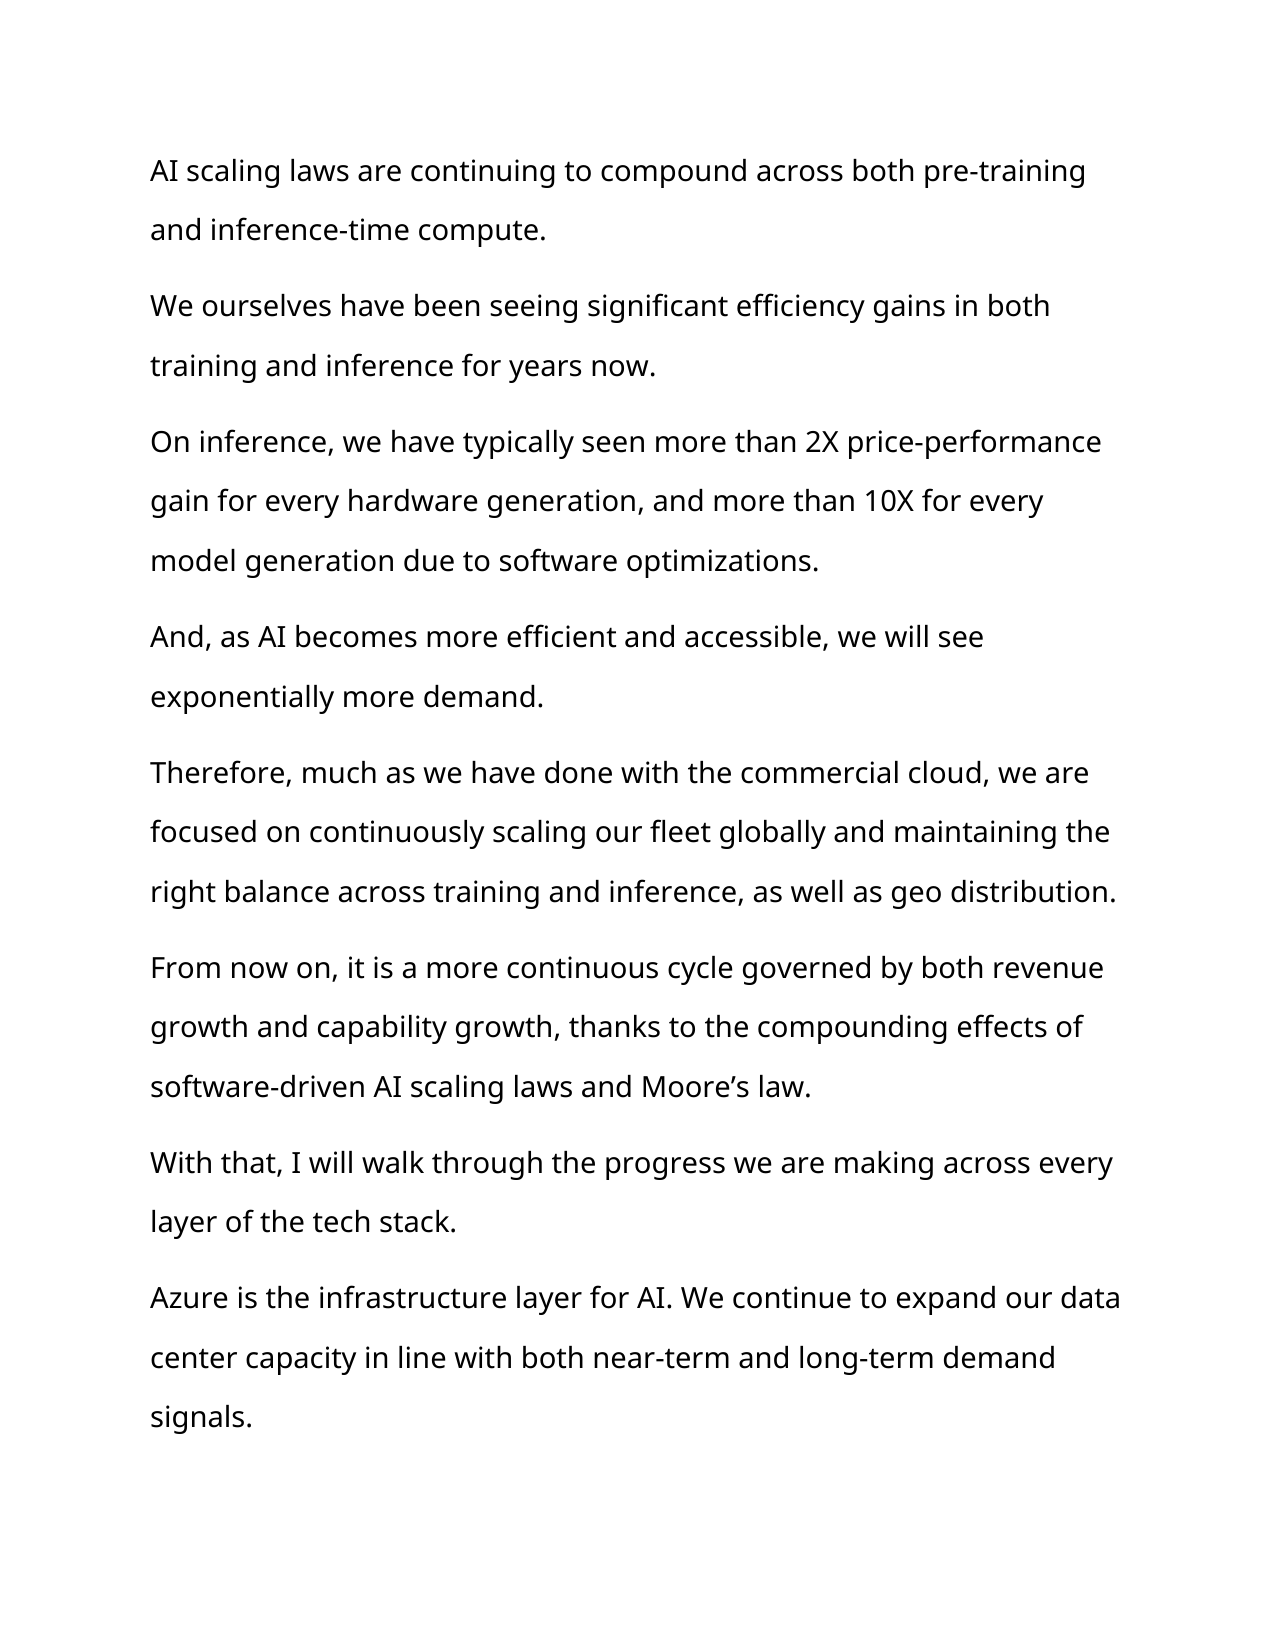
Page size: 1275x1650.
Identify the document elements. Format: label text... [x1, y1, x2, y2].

text On inference, we have typically seen more than 2X price-performance gain for every hardware generation, and more than 10X for every model generation due to software optimizations. [150, 421, 1125, 580]
text We ourselves have been seeing significant efficiency gains in both training and inference for years now. [150, 286, 1125, 385]
text With that, I will walk through the progress we are making across every layer of the tech stack. [150, 1142, 1125, 1241]
text From now on, it is a more continuous cycle governed by both revenue growth and capability growth, thanks to the compounding effects of software-driven AI scaling laws and Moore’s law. [150, 947, 1125, 1106]
text AI scaling laws are continuing to compound across both pre-training and inference-time compute. [150, 150, 1125, 249]
text And, as AI becomes more efficient and accessible, we will see exponentially more demand. [150, 616, 1125, 716]
text Therefore, much as we have done with the commercial cloud, we are focused on continuously scaling our fleet globally and maintaining the right balance across training and inference, as well as geo distribution. [150, 752, 1125, 911]
text Azure is the infrastructure layer for AI. We continue to expand our data center capacity in line with both near-term and long-term demand signals. [150, 1278, 1125, 1436]
